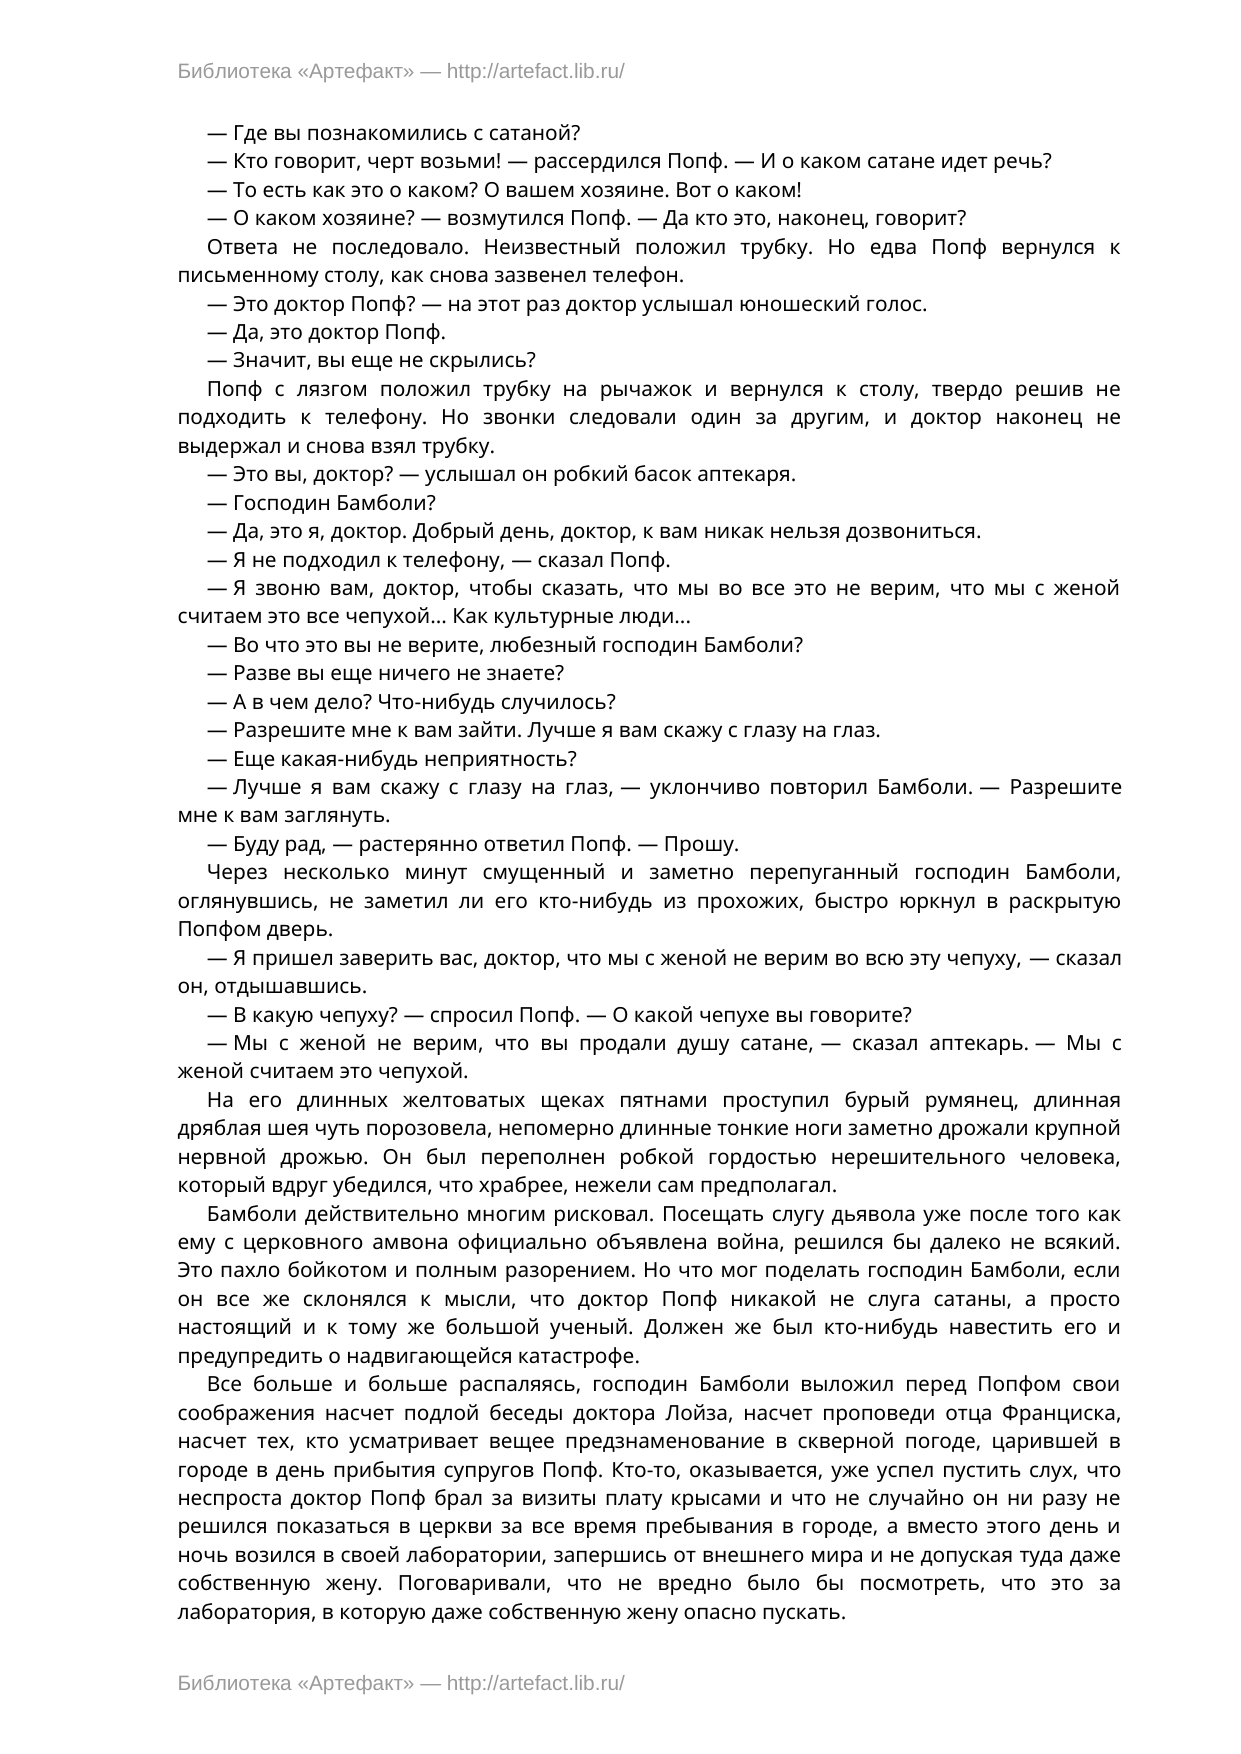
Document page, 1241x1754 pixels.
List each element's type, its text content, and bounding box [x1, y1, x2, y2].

text — Буду рад, — растерянно ответил Попф. — Прошу. [177, 829, 1122, 857]
text — Лучше я вам скажу с глазу на глаз, — уклончиво повторил Бамболи. — Разрешите мне к вам заглянуть. [177, 772, 1122, 829]
text Ответа не последовало. Неизвестный положил трубку. Но едва Попф вернулся к письменному столу, как снова зазвенел телефон. [177, 232, 1122, 289]
text — Да, это я, доктор. Добрый день, доктор, к вам никак нельзя дозвониться. [177, 516, 1122, 545]
text — Во что это вы не верите, любезный господин Бамболи? [177, 630, 1122, 658]
text — Еще какая-нибудь неприятность? [177, 744, 1122, 772]
text — Да, это доктор Попф. [177, 317, 1122, 346]
text Бамболи действительно многим рисковал. Посещать слугу дьявола уже после того как ему с церковного амвона официально объявлена война, решился бы далеко не всякий. Это пахло бойкотом и полным разорением. Но что мог поделать господин Бамболи, если он все же склонялся к мысли, что доктор Попф никакой не слуга сатаны, а просто настоящий и к тому же большой ученый. Должен же был кто-нибудь навестить его и предупредить о надвигающейся катастрофе. [177, 1199, 1122, 1369]
text — Мы с женой не верим, что вы продали душу сатане, — сказал аптекарь. — Мы с женой считаем это чепухой. [177, 1028, 1122, 1085]
text Через несколько минут смущенный и заметно перепуганный господин Бамболи, оглянувшись, не заметил ли его кто-нибудь из прохожих, быстро юркнул в раскрытую Попфом дверь. [177, 857, 1122, 943]
text — Это вы, доктор? — услышал он робкий басок аптекаря. [177, 459, 1122, 488]
text — То есть как это о каком? О вашем хозяине. Вот о каком! [177, 175, 1122, 203]
text — Разрешите мне к вам зайти. Лучше я вам скажу с глазу на глаз. [177, 715, 1122, 744]
text — Господин Бамболи? [177, 488, 1122, 516]
text — Я не подходил к телефону, — сказал Попф. [177, 545, 1122, 573]
text Попф с лязгом положил трубку на рычажок и вернулся к столу, твердо решив не подходить к телефону. Но звонки следовали один за другим, и доктор наконец не выдержал и снова взял трубку. [177, 374, 1122, 459]
text На его длинных желтоватых щеках пятнами проступил бурый румянец, длинная дряблая шея чуть порозовела, непомерно длинные тонкие ноги заметно дрожали крупной нервной дрожью. Он был переполнен робкой гордостью нерешительного человека, который вдруг убедился, что храбрее, нежели сам предполагал. [177, 1085, 1122, 1199]
text — Значит, вы еще не скрылись? [177, 346, 1122, 374]
text — Это доктор Попф? — на этот раз доктор услышал юношеский голос. [177, 289, 1122, 317]
text — Кто говорит, черт возьми! — рассердился Попф. — И о каком сатане идет речь? [177, 147, 1122, 175]
text — Разве вы еще ничего не знаете? [177, 658, 1122, 687]
text — А в чем дело? Что-нибудь случилось? [177, 687, 1122, 715]
text — О каком хозяине? — возмутился Попф. — Да кто это, наконец, говорит? [177, 203, 1122, 232]
text — В какую чепуху? — спросил Попф. — О какой чепухе вы говорите? [177, 1000, 1122, 1028]
text — Я пришел заверить вас, доктор, что мы с женой не верим во всю эту чепуху, — сказал он, отдышавшись. [177, 943, 1122, 1000]
text — Я звоню вам, доктор, чтобы сказать, что мы во все это не верим, что мы с женой считаем это все чепухой... Как культурные люди... [177, 573, 1122, 630]
text — Где вы познакомились с сатаной? [177, 118, 1122, 147]
text Все больше и больше распаляясь, господин Бамболи выложил перед Попфом свои соображения насчет подлой беседы доктора Лойза, насчет проповеди отца Франциска, насчет тех, кто усматривает вещее предзнаменование в скверной погоде, царившей в городе в день прибытия супругов Попф. Кто-то, оказывается, уже успел пустить слух, что неспроста доктор Попф брал за визиты плату крысами и что не случайно он ни разу не решился показаться в церкви за все время пребывания в городе, а вместо этого день и ночь возился в своей лаборатории, запершись от внешнего мира и не допуская туда даже собственную жену. Поговаривали, что не вредно было бы посмотреть, что это за лаборатория, в которую даже собственную жену опасно пускать. [177, 1369, 1122, 1625]
